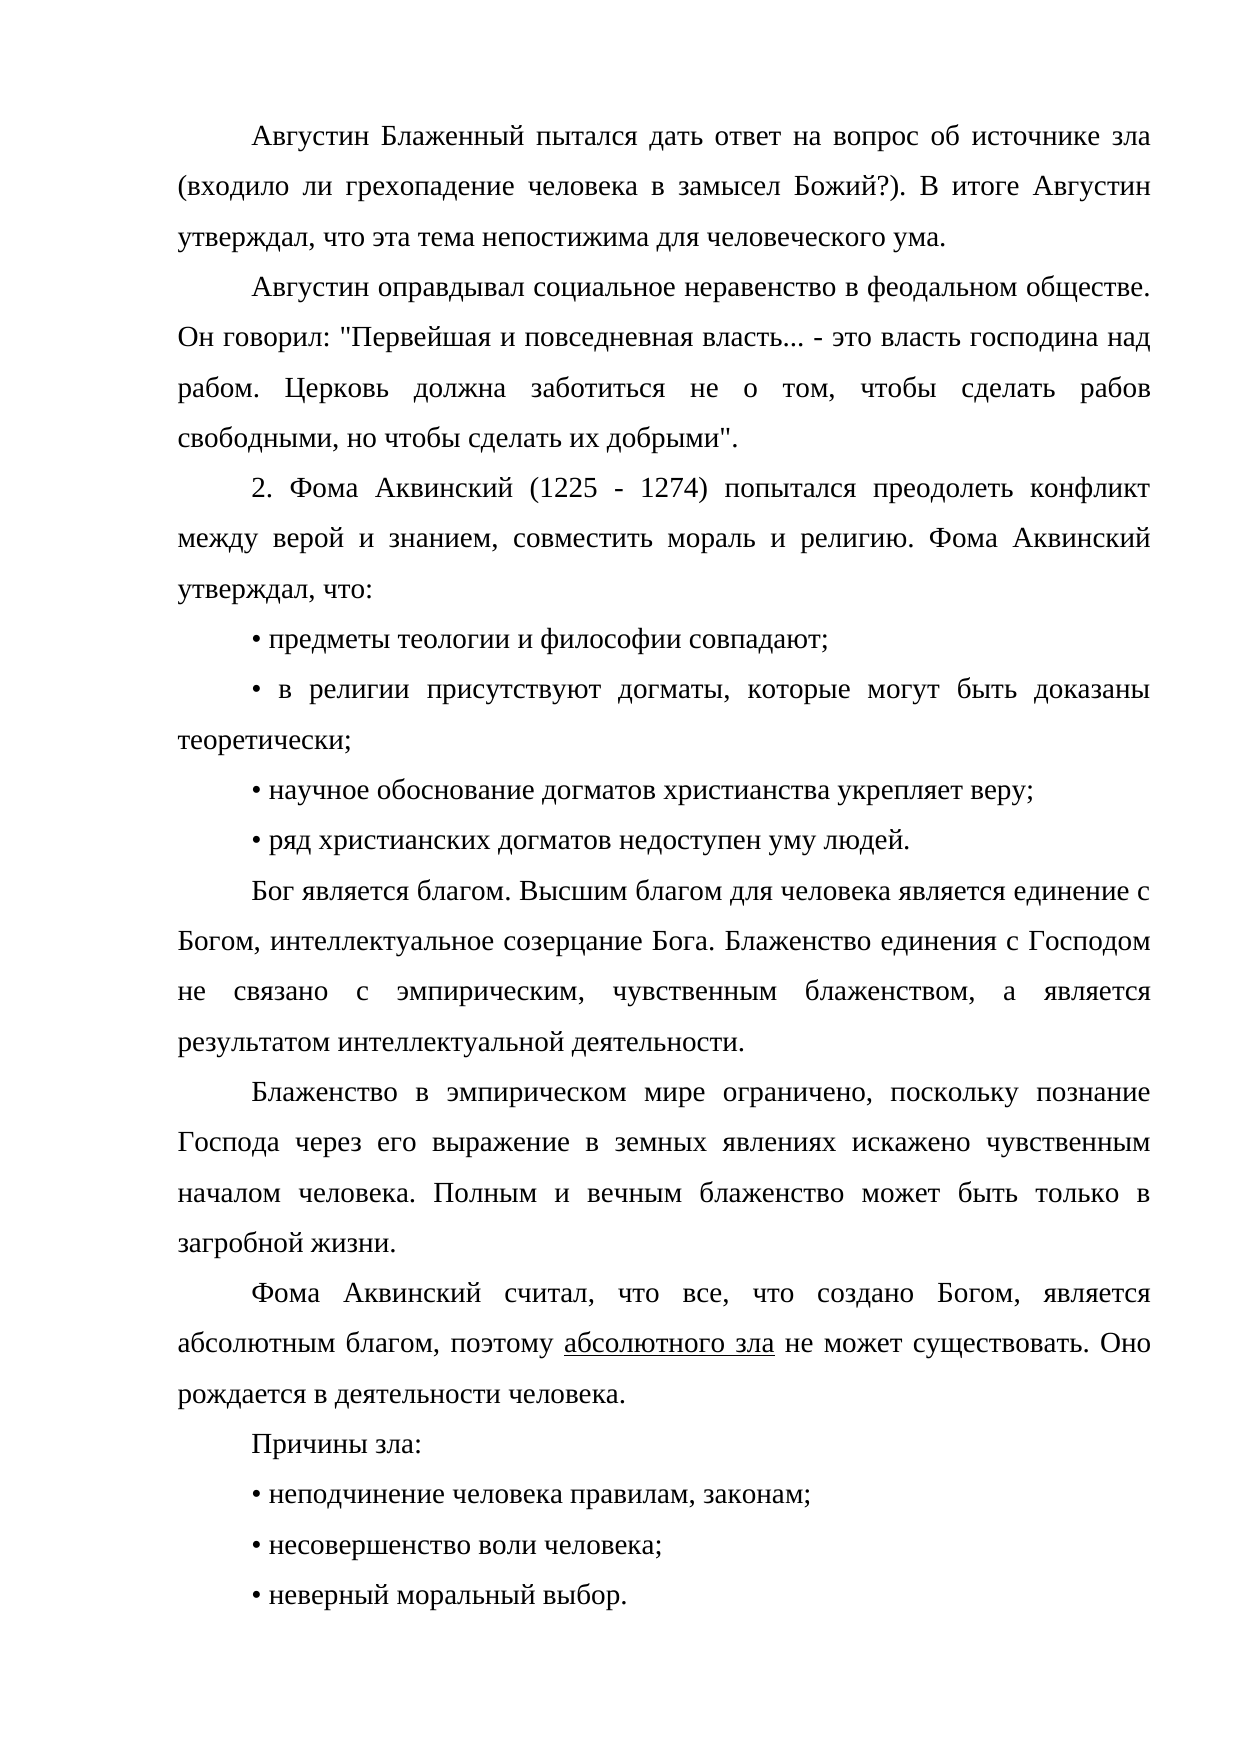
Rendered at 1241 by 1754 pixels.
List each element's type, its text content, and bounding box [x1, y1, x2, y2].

text • неверный моральный выбор. [177, 1577, 1152, 1611]
text • несовершенство воли человека; [177, 1527, 1152, 1560]
text Фома Аквинский считал, что все, что создано Богом, является абсолютным благом, поэтому абсолютного зла не может существовать. Оно рождается в деятельности человека. [177, 1275, 1152, 1409]
text 2. Фома Аквинский (1225 - 1274) попытался преодолеть конфликт между верой и знанием, совместить мораль и религию. Фома Аквинский утверждал, что: [177, 470, 1152, 604]
text Августин Блаженный пытался дать ответ на вопрос об источнике зла (входило ли грехопадение человека в замысел Божий?). В итоге Августин утверждал, что эта тема непостижима для человеческого ума. [177, 118, 1152, 252]
text • научное обоснование догматов христианства укрепляет веру; [177, 772, 1152, 806]
text • неподчинение человека правилам, законам; [177, 1477, 1152, 1510]
text Августин оправдывал социальное неравенство в феодальном обществе. Он говорил: "Первейшая и повседневная власть... - это власть господина над рабом. Церковь должна заботиться не о том, чтобы сделать рабов свободными, но чтобы сделать их добрыми". [177, 269, 1152, 453]
text Причины зла: [177, 1426, 1152, 1460]
text • предметы теологии и философии совпадают; [177, 621, 1152, 655]
text • в религии присутствуют догматы, которые могут быть доказаны теоретически; [177, 672, 1152, 755]
text • ряд христианских догматов недоступен уму людей. [177, 822, 1152, 856]
text Бог является благом. Высшим благом для человека является единение с Богом, интеллектуальное созерцание Бога. Блаженство единения с Господом не связано с эмпирическим, чувственным блаженством, а является результатом интеллектуальной деятельности. [177, 873, 1152, 1057]
text Блаженство в эмпирическом мире ограничено, поскольку познание Господа через его выражение в земных явлениях искажено чувственным началом человека. Полным и вечным блаженство может быть только в загробной жизни. [177, 1074, 1152, 1258]
